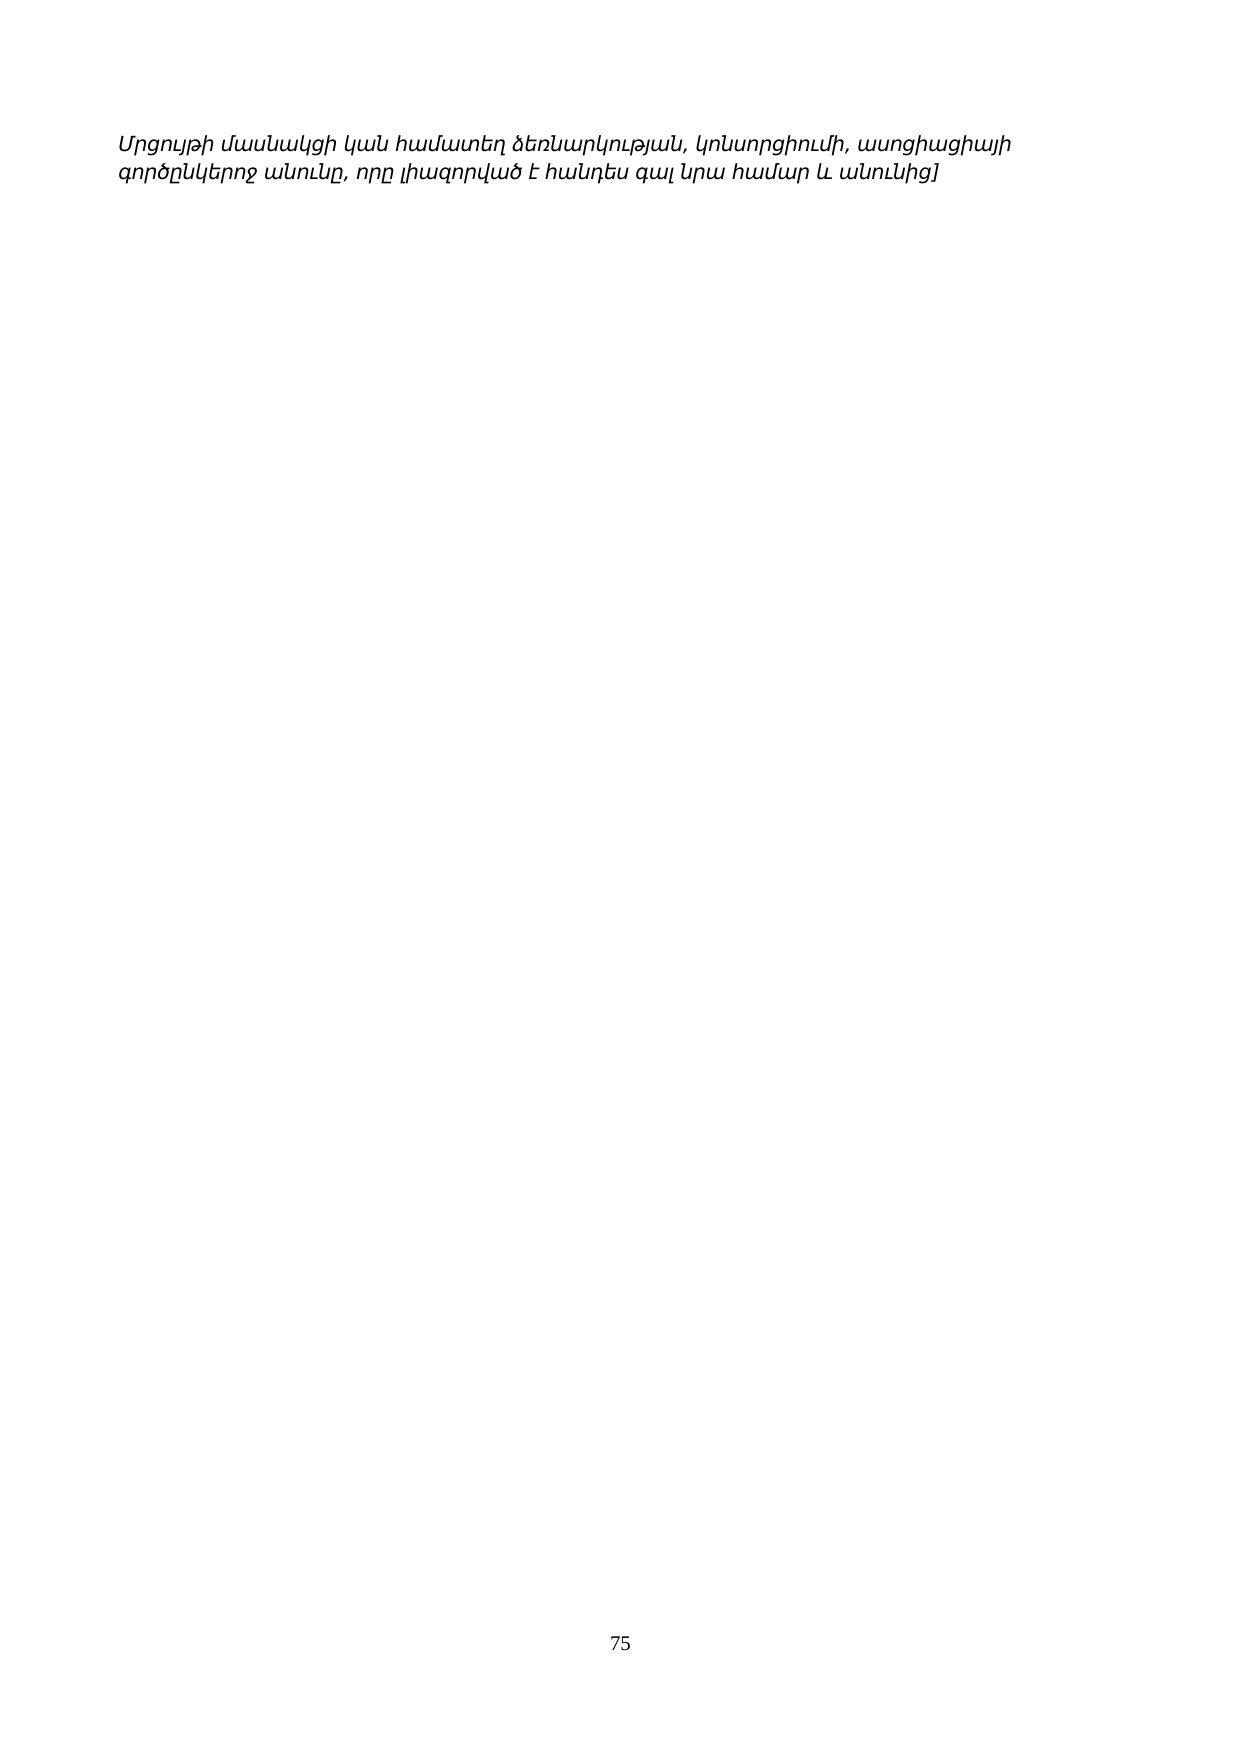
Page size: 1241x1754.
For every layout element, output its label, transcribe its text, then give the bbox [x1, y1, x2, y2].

text Մրցույթի մասնակցի կան համատեղ ձեռնարկության, կոնսորցիումի, ասոցիացիայի գործընկերոջ անունը, որը լիազորված է հանդես գալ նրա համար և անունից] [118, 132, 1122, 184]
